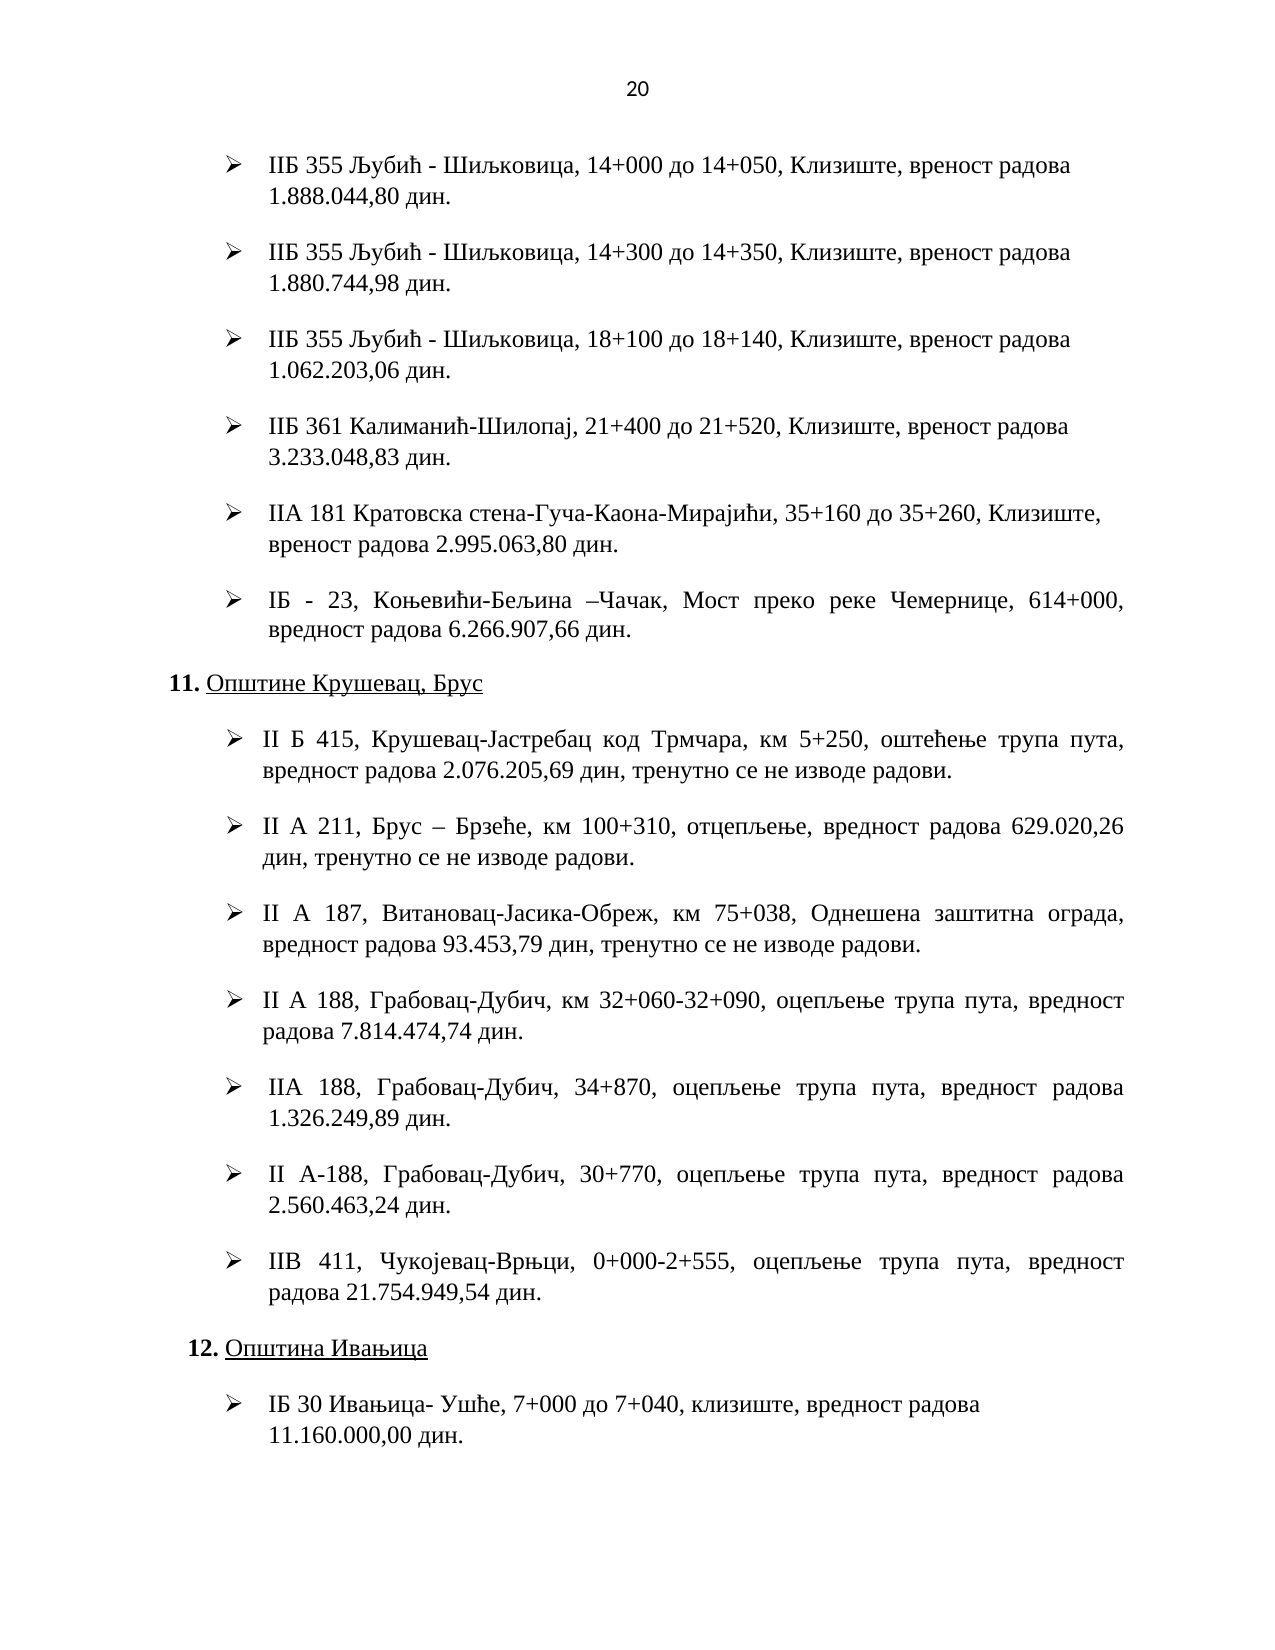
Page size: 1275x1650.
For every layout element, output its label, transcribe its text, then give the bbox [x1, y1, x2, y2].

list IIB 411, Чукојевац-Врњци, 0+000-2+555, оцепљење трупа пута, вредност радова 21.754.949,54 дин. [224, 1246, 1125, 1306]
list IБ 30 Ивањица- Ушће, 7+000 до 7+040, клизиште, вредност радова 11.160.000,00 дин. [224, 1389, 1125, 1449]
list IIБ 355 Љубић - Шиљковица, 14+300 до 14+350, Клизиште, вреност радова 1.880.744,98 дин. [224, 237, 1125, 297]
list IIA 188, Грабовац-Дубич, 34+870, оцепљење трупа пута, вредност радова 1.326.249,89 дин. [224, 1072, 1125, 1132]
list IIБ 355 Љубић - Шиљковица, 18+100 до 18+140, Клизиште, вреност радова 1.062.203,06 дин. [224, 324, 1125, 384]
list IIA 181 Кратовска стена-Гуча-Каона-Мирајићи, 35+160 до 35+260, Клизиште, вреност радова 2.995.063,80 дин. [224, 498, 1125, 558]
list II A 211, Брус – Брзеће, км 100+310, отцепљење, вредност радова 629.020,26 дин, тренутно се не изводе радови. [225, 811, 1125, 871]
list II A 187, Витановац-Јасика-Обреж, км 75+038, Однешена заштитна ограда, вредност радова 93.453,79 дин, тренутно се не изводе радови. [225, 898, 1125, 958]
list IБ - 23, Коњевићи-Бељина –Чачак, Мост преко реке Чемернице, 614+000, вредност радова 6.266.907,66 дин. [224, 585, 1125, 643]
list IIБ 355 Љубић - Шиљковица, 14+000 до 14+050, Клизиште, вреност радова 1.888.044,80 дин. [224, 150, 1125, 210]
list II A 188, Грабовац-Дубич, км 32+060-32+090, оцепљење трупа пута, вредност радова 7.814.474,74 дин. [225, 985, 1125, 1045]
list IIБ 361 Калиманић-Шилопај, 21+400 до 21+520, Клизиште, вреност радова 3.233.048,83 дин. [224, 411, 1125, 471]
list II Б 415, Крушевац-Јастребац код Трмчара, км 5+250, оштећење трупа пута, вредност радова 2.076.205,69 дин, тренутно се не изводе радови. [225, 724, 1125, 784]
list Општине Крушевац, Брус [169, 668, 1125, 697]
list II A-188, Грабовац-Дубич, 30+770, оцепљење трупа пута, вредност радова 2.560.463,24 дин. [224, 1159, 1125, 1219]
list Општина Ивањица [187, 1333, 1125, 1362]
